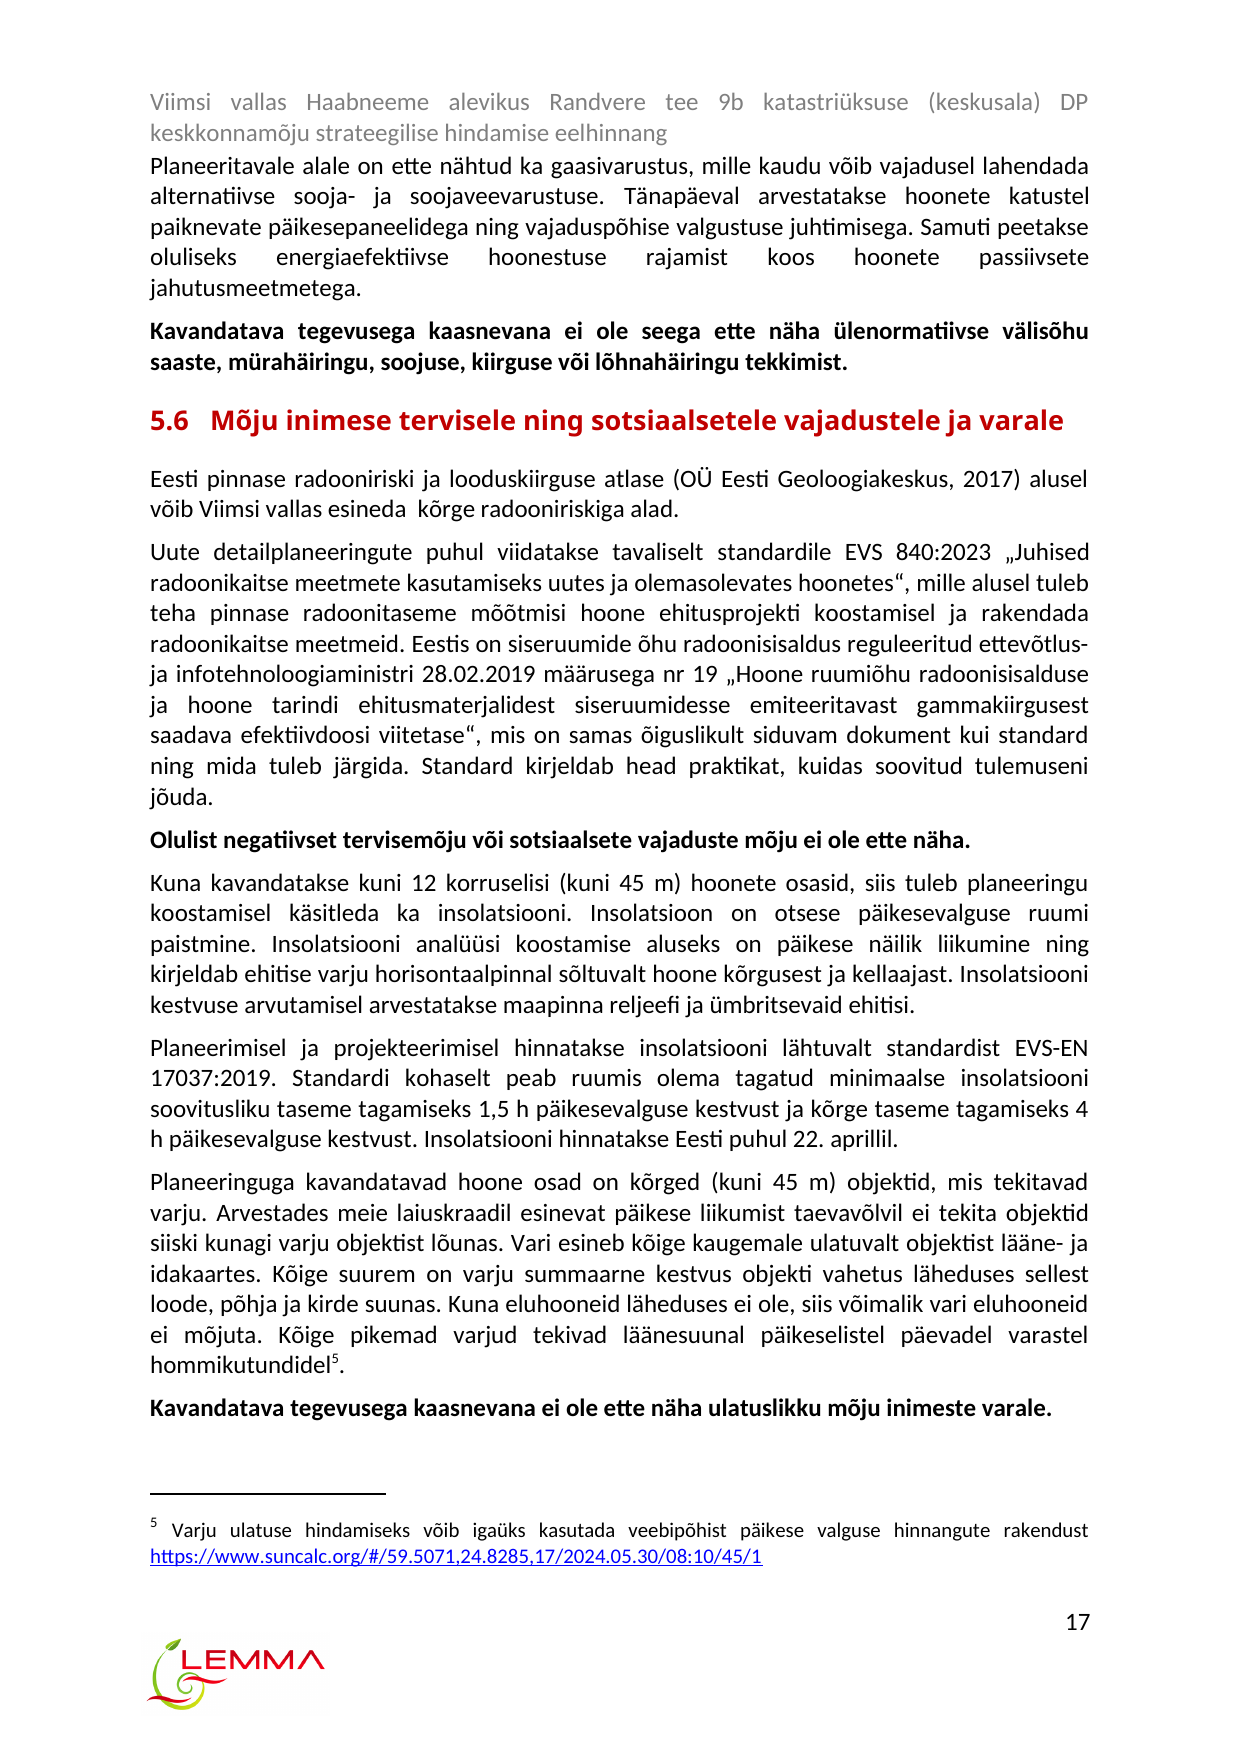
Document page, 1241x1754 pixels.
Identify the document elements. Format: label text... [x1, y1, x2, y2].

text Olulist negatiivset tervisemõju või sotsiaalsete vajaduste mõju ei ole ette näha. [150, 824, 1090, 854]
text Uute detailplaneeringute puhul viidatakse tavaliselt standardile EVS 840:2023 „Juhised radoonikaitse meetmete kasutamiseks uutes ja olemasolevates hoonetes“, mille alusel tuleb teha pinnase radoonitaseme mõõtmisi hoone ehitusprojekti koostamisel ja rakendada radoonikaitse meetmeid. Eestis on siseruumide õhu radoonisisaldus reguleeritud ettevõtlus- ja infotehnoloogiaministri 28.02.2019 määrusega nr 19 „Hoone ruumiõhu radoonisisalduse ja hoone tarindi ehitusmaterjalidest siseruumidesse emiteeritavast gammakiirgusest saadava efektiivdoosi viitetase“, mis on samas õiguslikult siduvam dokument kui standard ning mida tuleb järgida. Standard kirjeldab head praktikat, kuidas soovitud tulemuseni jõuda. [150, 537, 1090, 811]
text Eesti pinnase radooniriski ja looduskiirguse atlase (OÜ Eesti Geoloogiakeskus, 2017) alusel võib Viimsi vallas esineda kõrge radooniriskiga alad. [150, 463, 1090, 524]
subtitle Mõju inimese tervisele ning sotsiaalsetele vajadustele ja varale [150, 401, 1090, 438]
text Kavandatava tegevusega kaasnevana ei ole seega ette näha ülenormatiivse välisõhu saaste, mürahäiringu, soojuse, kiirguse või lõhnahäiringu tekkimist. [150, 315, 1090, 376]
text Planeeritavale alale on ette nähtud ka gaasivarustus, mille kaudu võib vajadusel lahendada alternatiivse sooja- ja soojaveevarustuse. Tänapäeval arvestatakse hoonete katustel paiknevate päikesepaneelidega ning vajaduspõhise valgustuse juhtimisega. Samuti peetakse oluliseks energiaefektiivse hoonestuse rajamist koos hoonete passiivsete jahutusmeetmetega. [150, 150, 1090, 303]
text Planeeringuga kavandatavad hoone osad on kõrged (kuni 45 m) objektid, mis tekitavad varju. Arvestades meie laiuskraadil esinevat päikese liikumist taevavõlvil ei tekita objektid siiski kunagi varju objektist lõunas. Vari esineb kõige kaugemale ulatuvalt objektist lääne- ja idakaartes. Kõige suurem on varju summaarne kestvus objekti vahetus läheduses sellest loode, põhja ja kirde suunas. Kuna eluhooneid läheduses ei ole, siis võimalik vari eluhooneid ei mõjuta. Kõige pikemad varjud tekivad läänesuunal päikeselistel päevadel varastel hommikutundidel. [150, 1166, 1090, 1380]
text Kuna kavandatakse kuni 12 korruselisi (kuni 45 m) hoonete osasid, siis tuleb planeeringu koostamisel käsitleda ka insolatsiooni. Insolatsioon on otsese päikesevalguse ruumi paistmine. Insolatsiooni analüüsi koostamise aluseks on päikese näilik liikumine ning kirjeldab ehitise varju horisontaalpinnal sõltuvalt hoone kõrgusest ja kellaajast. Insolatsiooni kestvuse arvutamisel arvestatakse maapinna reljeefi ja ümbritsevaid ehitisi. [150, 867, 1090, 1019]
picture [140, 1632, 331, 1716]
text Planeerimisel ja projekteerimisel hinnatakse insolatsiooni lähtuvalt standardist EVS-EN 17037:2019. Standardi kohaselt peab ruumis olema tagatud minimaalse insolatsiooni soovitusliku taseme tagamiseks 1,5 h päikesevalguse kestvust ja kõrge taseme tagamiseks 4 h päikesevalguse kestvust. Insolatsiooni hinnatakse Eesti puhul 22. aprillil. [150, 1032, 1090, 1154]
text Kavandatava tegevusega kaasnevana ei ole ette näha ulatuslikku mõju inimeste varale. [150, 1393, 1090, 1423]
